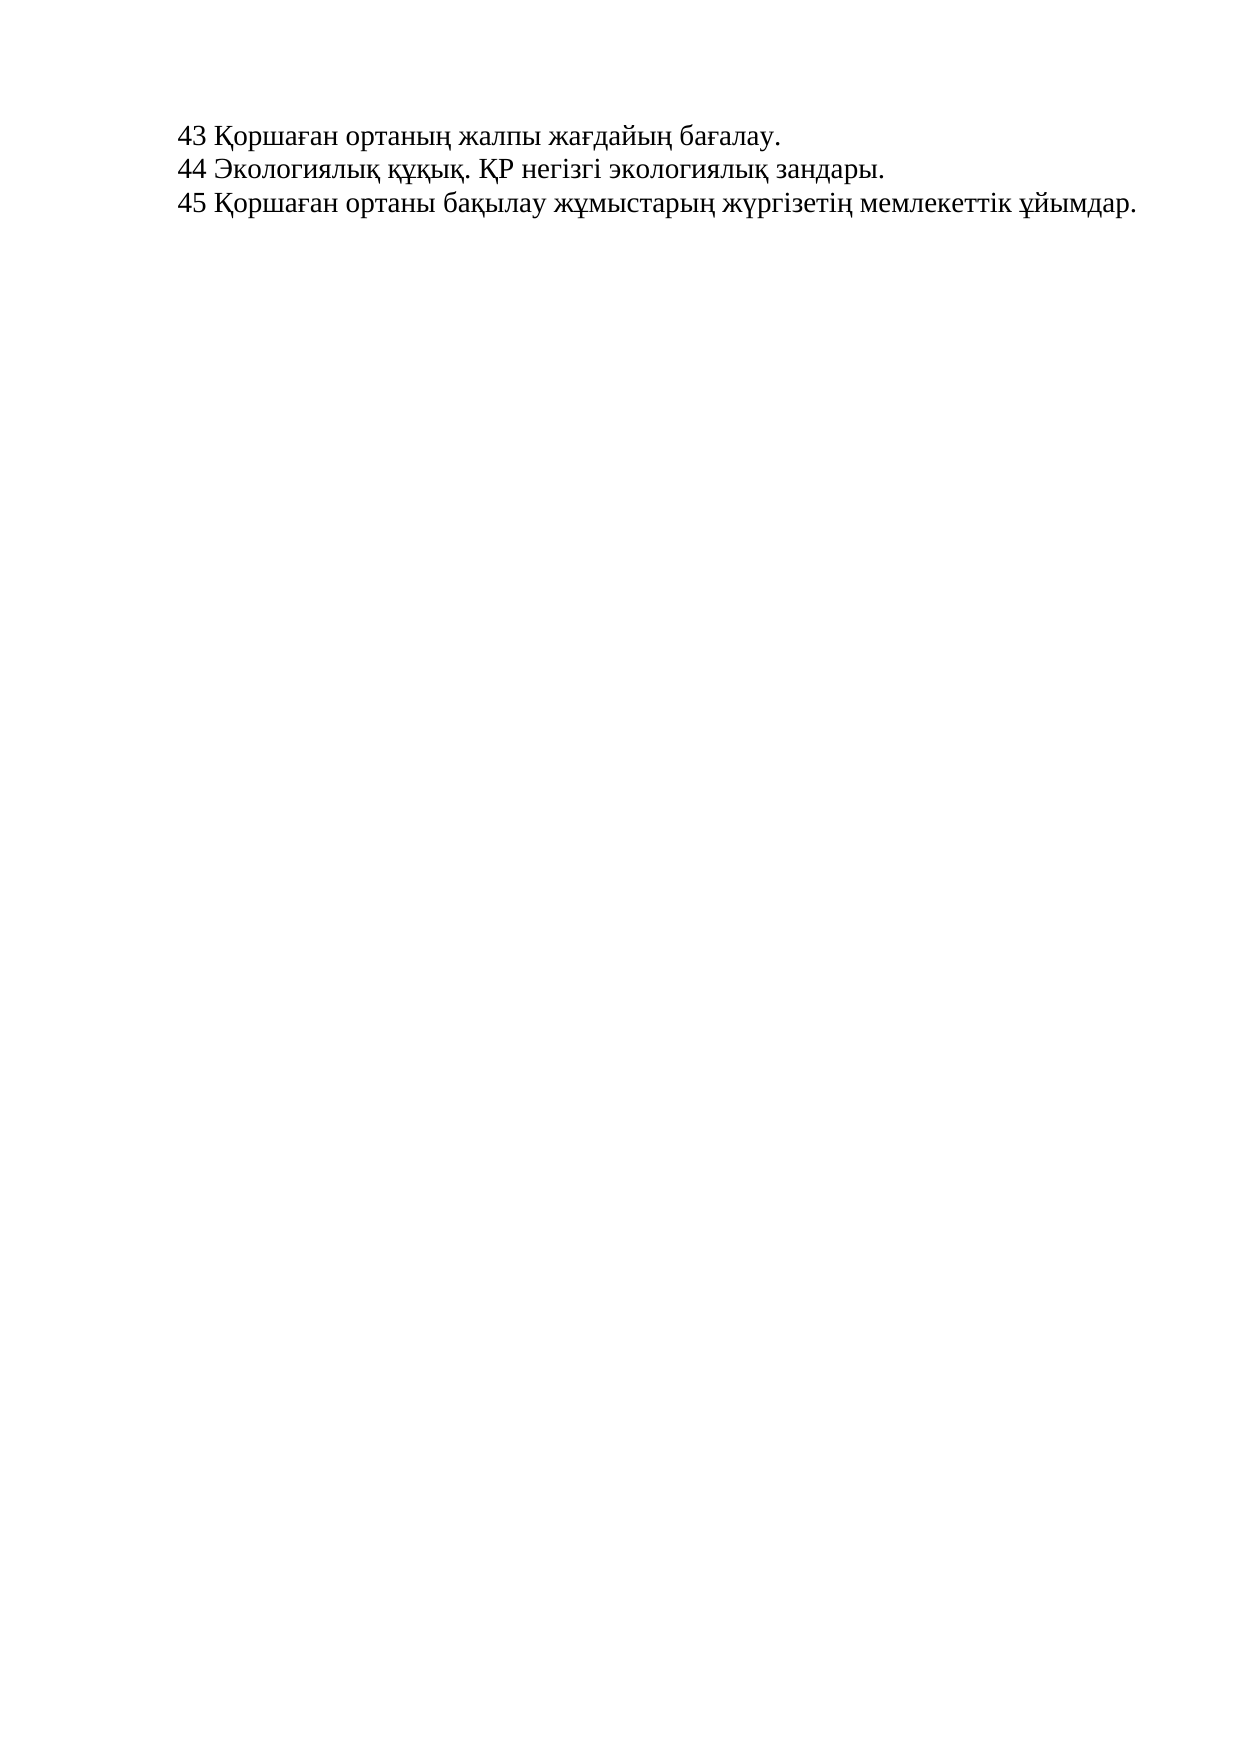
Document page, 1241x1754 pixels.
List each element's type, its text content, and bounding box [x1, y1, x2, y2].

text 45 Қоршаған ортаны бақылау жұмыстарың жүргізетің мемлекеттік ұйымдар. [177, 185, 1152, 219]
text 44 Экологиялық құқық. ҚР негізгі экологиялық зандары. [177, 152, 1152, 185]
text 43 Қоршаған ортаның жалпы жағдайың бағалау. [177, 118, 1152, 152]
